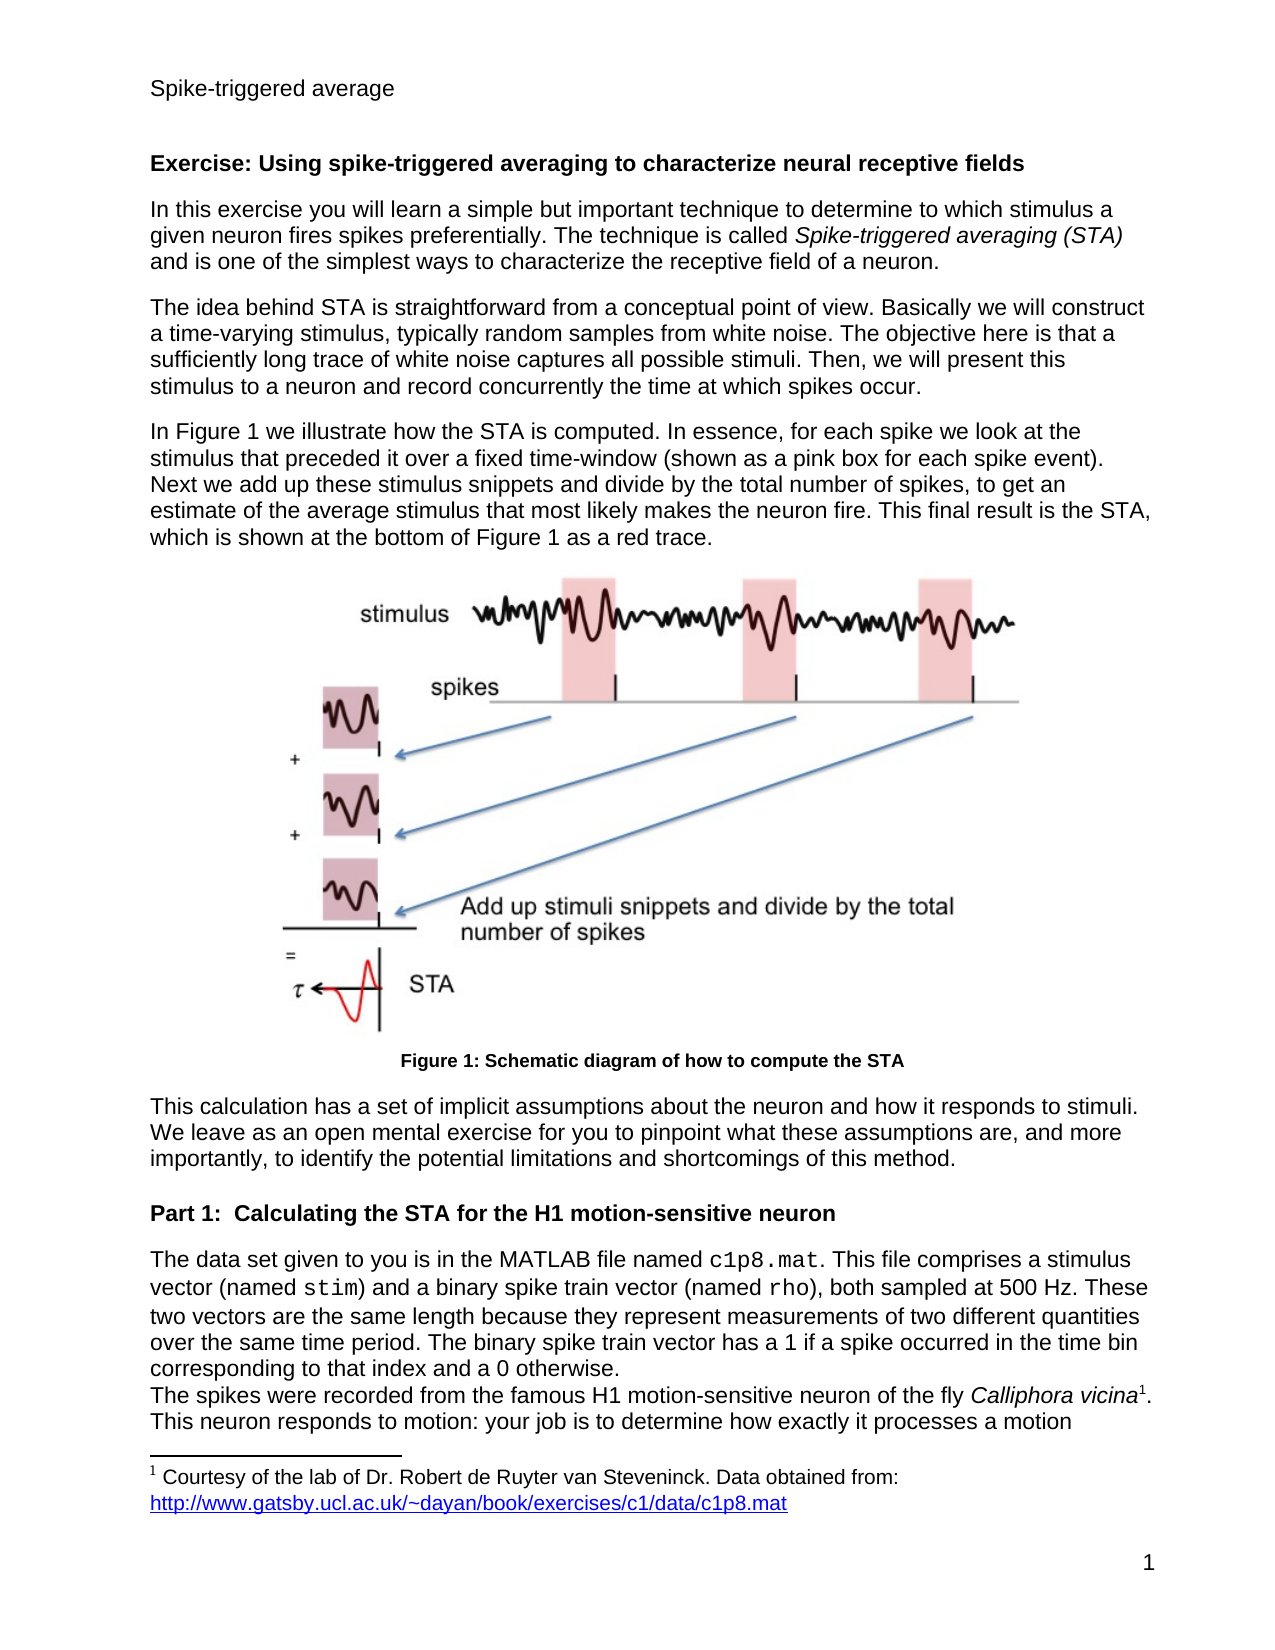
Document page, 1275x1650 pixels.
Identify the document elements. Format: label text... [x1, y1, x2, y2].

text The idea behind STA is straightforward from a conceptual point of view. Basically we will construct a time-varying stimulus, typically random samples from white noise. The objective here is that a sufficiently long trace of white noise captures all possible stimuli. Then, we will present this stimulus to a neuron and record concurrently the time at which spikes occur. [150, 294, 1155, 399]
picture [281, 569, 1024, 1051]
text Exercise: Using spike-triggered averaging to characterize neural receptive fields [150, 150, 1155, 176]
text The data set given to you is in the MATLAB file named c1p8.mat. This file comprises a stimulus vector (named stim) and a binary spike train vector (named rho), both sampled at 500 Hz. These two vectors are the same length because they represent measurements of two different quantities over the same time period. The binary spike train vector has a 1 if a spike occurred in the time bin corresponding to that index and a 0 otherwise. [150, 1246, 1155, 1382]
text In this exercise you will learn a simple but important technique to determine to which stimulus a given neuron fires spikes preferentially. The technique is called Spike-triggered averaging (STA) and is one of the simplest ways to characterize the receptive field of a neuron. [150, 196, 1155, 274]
text In Figure 1 we illustrate how the STA is computed. In essence, for each spike we look at the stimulus that preceded it over a fixed time-window (shown as a pink box for each spike event). Next we add up these stimulus snippets and divide by the total number of spikes, to get an estimate of the average stimulus that most likely makes the neuron fire. This final result is the STA, which is shown at the bottom of Figure 1 as a red trace. [150, 418, 1155, 550]
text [150, 1382, 1155, 1434]
text Figure 1: Schematic diagram of how to compute the STA [150, 1050, 1155, 1072]
text Part 1: Calculating the STA for the H1 motion-sensitive neuron [150, 1200, 1155, 1227]
text This calculation has a set of implicit assumptions about the neuron and how it responds to stimuli. We leave as an open mental exercise for you to pinpoint what these assumptions are, and more importantly, to identify the potential limitations and shortcomings of this method. [150, 1093, 1155, 1172]
